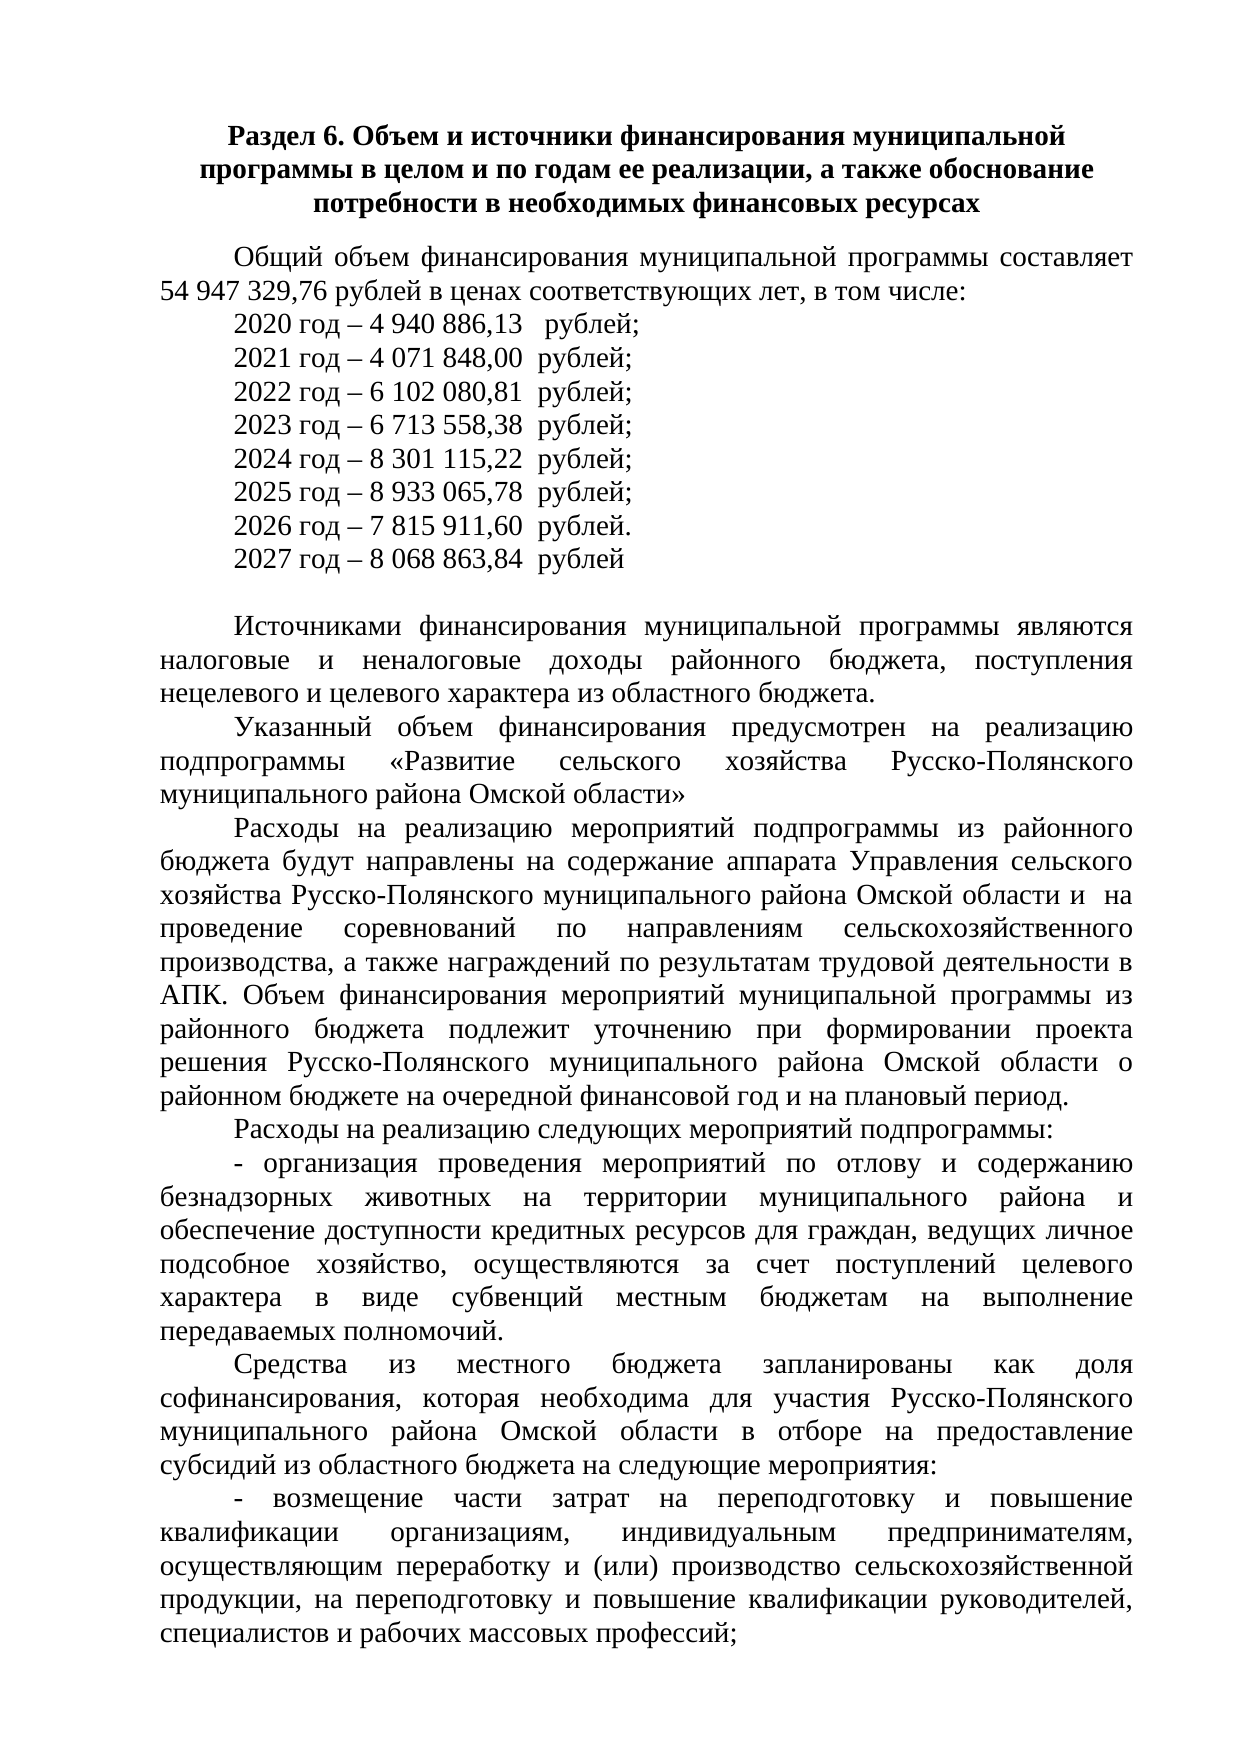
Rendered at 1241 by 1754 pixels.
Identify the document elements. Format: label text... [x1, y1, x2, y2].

text 2021 год – 4 071 848,00 рублей; [159, 340, 1134, 374]
list - организация проведения мероприятий по отлову и содержанию безнадзорных животных на территории муниципального района и обеспечение доступности кредитных ресурсов для граждан, ведущих личное подсобное хозяйство, осуществляются за счет поступлений целевого характера в виде субвенций местным бюджетам на выполнение передаваемых полномочий. [159, 1145, 1134, 1346]
text 2026 год – 7 815 911,60 рублей. [159, 508, 1134, 541]
text Источниками финансирования муниципальной программы являются налоговые и неналоговые доходы районного бюджета, поступления нецелевого и целевого характера из областного бюджета. [159, 608, 1134, 709]
text 2024 год – 8 301 115,22 рублей; [159, 441, 1134, 474]
text 2023 год – 6 713 558,38 рублей; [159, 407, 1134, 441]
text Общий объем финансирования муниципальной программы составляет 54 947 329,76 рублей в ценах соответствующих лет, в том числе: [159, 239, 1134, 307]
list Расходы на реализацию следующих мероприятий подпрограммы: [159, 1112, 1134, 1145]
text Указанный объем финансирования предусмотрен на реализацию подпрограммы «Развитие сельского хозяйства Русско-Полянского муниципального района Омской области» [159, 709, 1134, 810]
text 2027 год – 8 068 863,84 рублей [159, 541, 1134, 575]
text 2022 год – 6 102 080,81 рублей; [159, 374, 1134, 407]
text Раздел 6. Объем и источники финансирования муниципальной программы в целом и по годам ее реализации, а также обоснование потребности в необходимых финансовых ресурсах [159, 118, 1134, 219]
list - возмещение части затрат на переподготовку и повышение квалификации организациям, индивидуальным предпринимателям, осуществляющим переработку и (или) производство сельскохозяйственной продукции, на переподготовку и повышение квалификации руководителей, специалистов и рабочих массовых профессий; [159, 1481, 1134, 1648]
list Средства из местного бюджета запланированы как доля софинансирования, которая необходима для участия Русско-Полянского муниципального района Омской области в отборе на предоставление субсидий из областного бюджета на следующие мероприятия: [159, 1346, 1134, 1481]
text Расходы на реализацию мероприятий подпрограммы из районного бюджета будут направлены на содержание аппарата Управления сельского хозяйства Русско-Полянского муниципального района Омской области и на проведение соревнований по направлениям сельскохозяйственного производства, а также награждений по результатам трудовой деятельности в АПК. Объем финансирования мероприятий муниципальной программы из районного бюджета подлежит уточнению при формировании проекта решения Русско-Полянского муниципального района Омской области о районном бюджете на очередной финансовой год и на плановый период. [159, 810, 1134, 1112]
text 2020 год – 4 940 886,13 рублей; [159, 307, 1134, 340]
text 2025 год – 8 933 065,78 рублей; [159, 474, 1134, 508]
